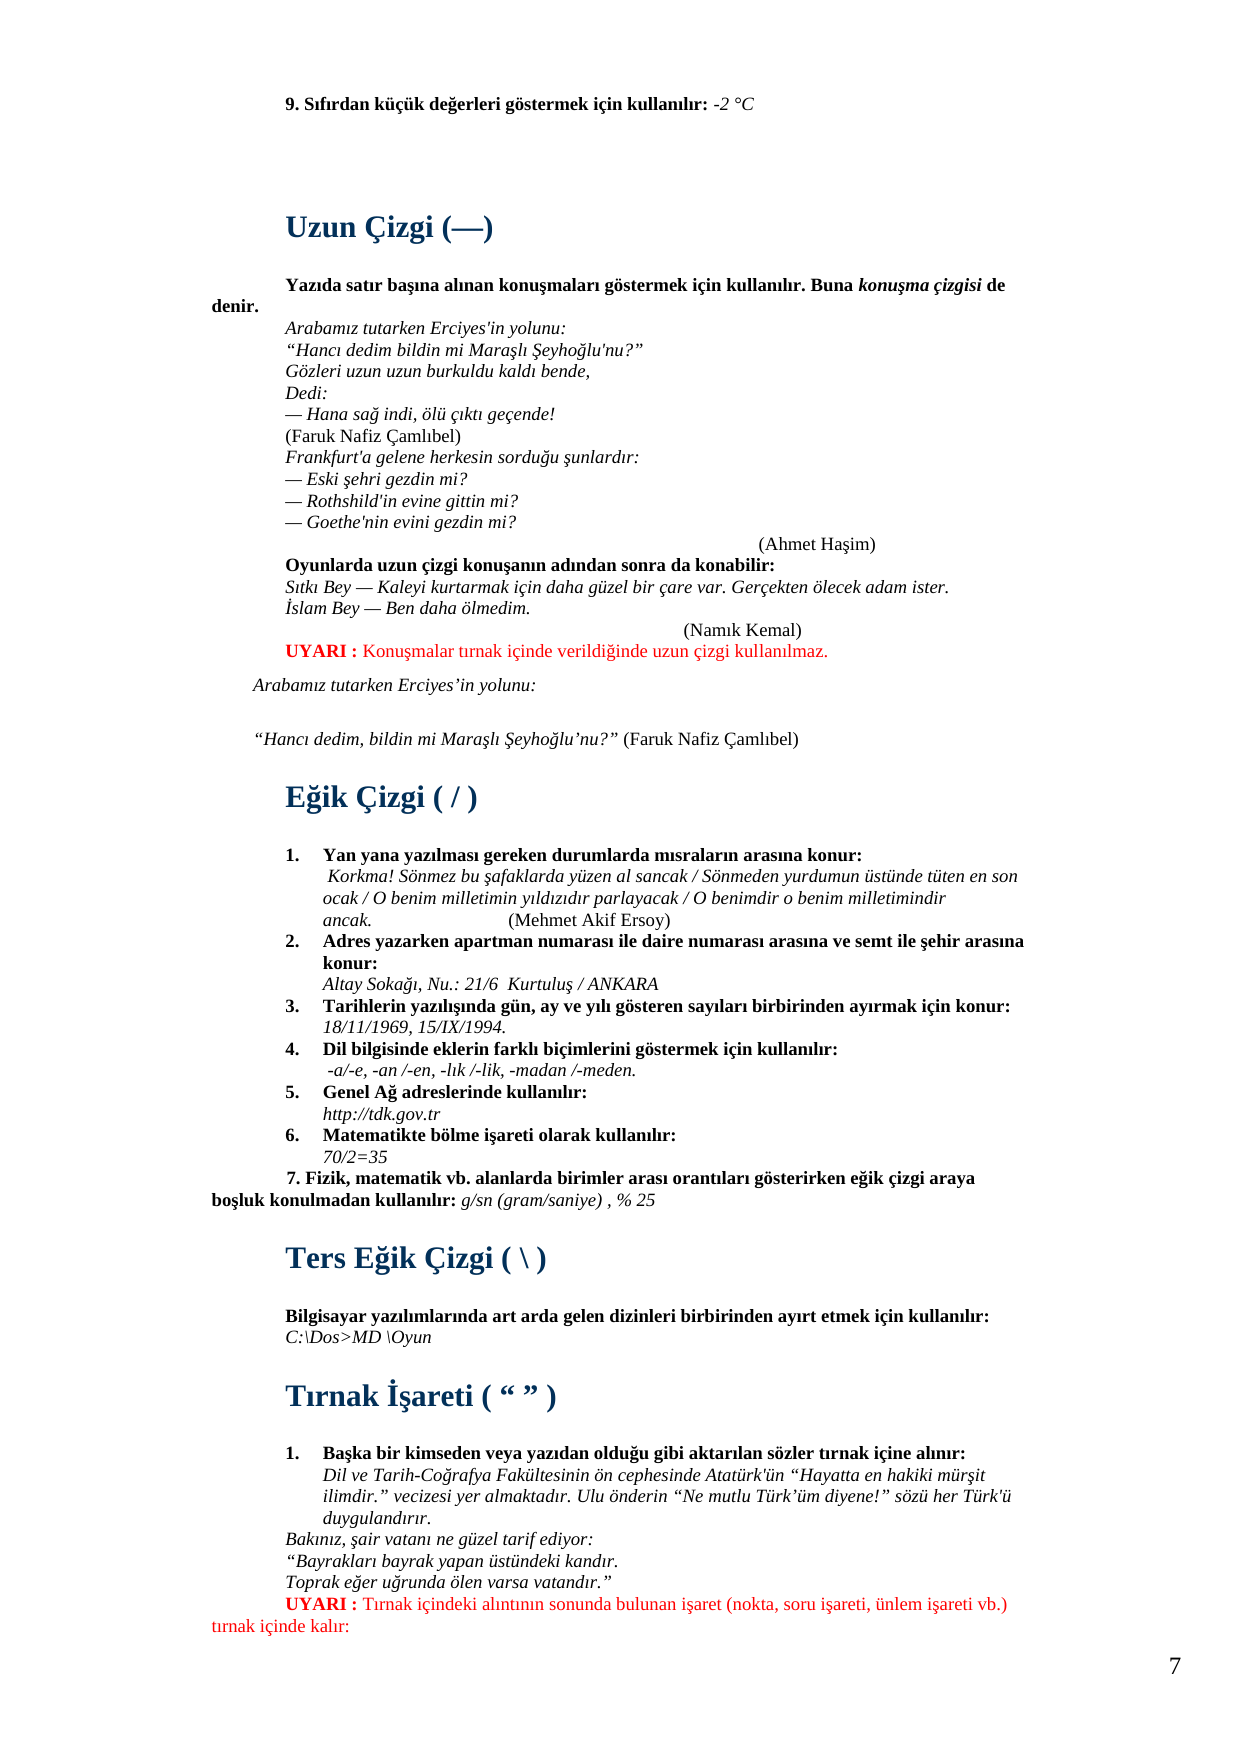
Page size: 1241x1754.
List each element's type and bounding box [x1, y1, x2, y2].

table_cell [59, 59, 1181, 1641]
